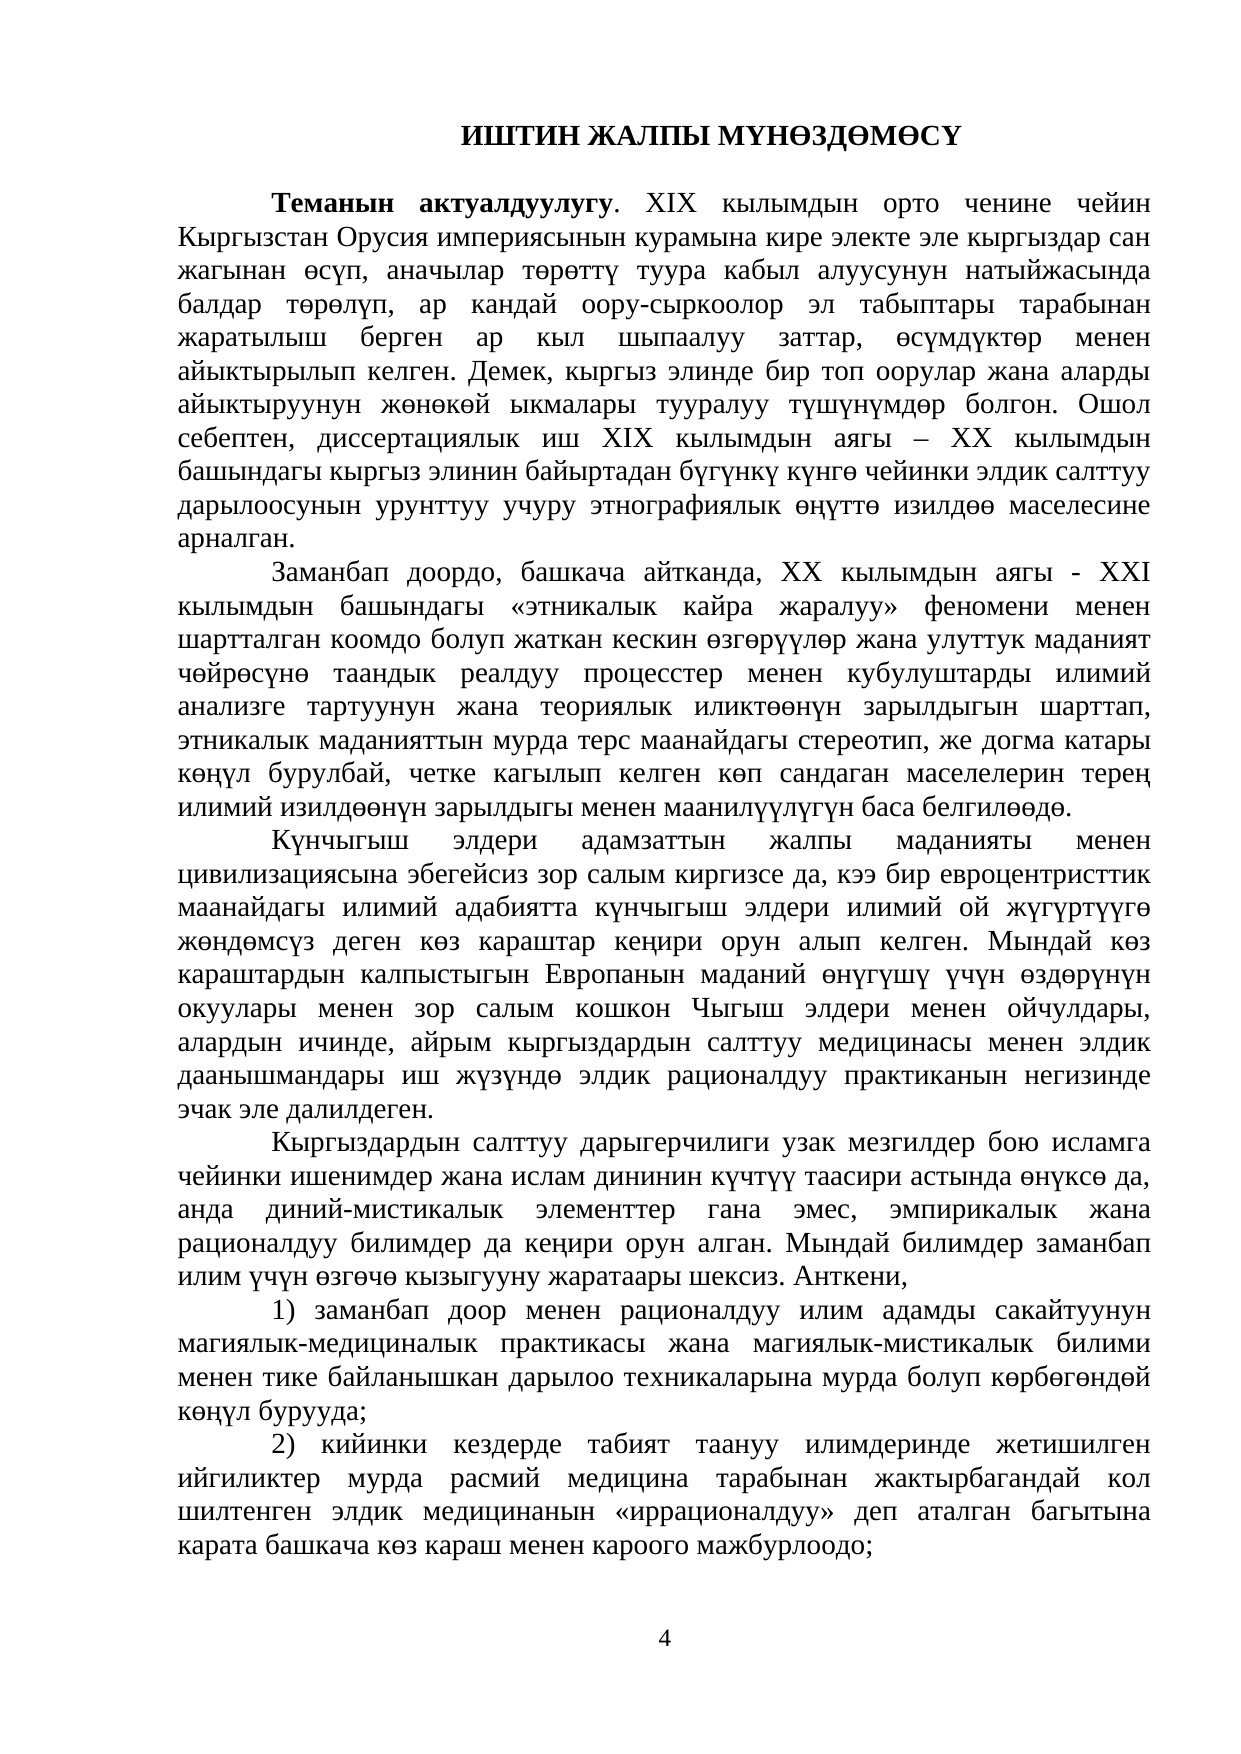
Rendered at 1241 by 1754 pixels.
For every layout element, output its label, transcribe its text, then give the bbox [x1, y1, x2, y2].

text ИШТИН ЖАЛПЫ МҮНӨЗДӨМӨСҮ [177, 118, 1152, 152]
text Заманбап доордо, башкача айтканда, ХХ кылымдын аягы - ХХI кылымдын башындагы «этникалык кайра жаралуу» феномени менен шартталган коомдо болуп жаткан кескин өзгөрүүлөр жана улуттук маданият чөйрөсүнө таандык реалдуу процесстер менен кубулуштарды илимий анализге тартуунун жана теориялык иликтөөнүн зарылдыгын шарттап, этникалык маданияттын мурда терс маанайдагы стереотип, же догма катары көңүл бурулбай, четке кагылып келген көп сандаган маселелерин терең илимий изилдөөнүн зарылдыгы менен маанилүүлүгүн баса белгилөөдө. [177, 554, 1152, 822]
text 1) заманбап доор менен рационалдуу илим адамды сакайтуунун магиялык-медициналык практикасы жана магиялык-мистикалык билими менен тике байланышкан дарылоо техникаларына мурда болуп көрбөгөндөй көңүл бурууда; [177, 1292, 1152, 1426]
text Кыргыздардын салттуу дарыгерчилиги узак мезгилдер бою исламга чейинки ишенимдер жана ислам дининин күчтүү таасири астында өнүксө да, анда диний-мистикалык элементтер гана эмес, эмпирикалык жана рационалдуу билимдер да кеңири орун алган. Мындай билимдер заманбап илим үчүн өзгөчө кызыгууну жаратаары шексиз. Анткени, [177, 1124, 1152, 1292]
text 2) кийинки кездерде табият таануу илимдеринде жетишилген ийгиликтер мурда расмий медицина тарабынан жактырбагандай кол шилтенген элдик медицинанын «иррационалдуу» деп аталган багытына карата башкача көз караш менен кароого мажбурлоодо; [177, 1426, 1152, 1560]
text Күнчыгыш элдери адамзаттын жалпы маданияты менен цивилизациясына эбегейсиз зор салым киргизсе да, кээ бир евроцентристтик маанайдагы илимий адабиятта күнчыгыш элдери илимий ой жүгүртүүгө жөндөмсүз деген көз караштар кеңири орун алып келген. Мындай көз караштардын калпыстыгын Европанын маданий өнүгүшү үчүн өздөрүнүн окуулары менен зор салым кошкон Чыгыш элдери менен ойчулдары, алардын ичинде, айрым кыргыздардын салттуу медицинасы менен элдик даанышмандары иш жүзүндө элдик рационалдуу практиканын негизинде эчак эле далилдеген. [177, 822, 1152, 1124]
text Теманын актуалдуулугу. ХIХ кылымдын орто ченине чейин Кыргызстан Орусия империясынын курамына кире электе эле кыргыздар сан жагынан өсүп, аначылар төрөттү туура кабыл алуусунун натыйжасында балдар төрөлүп, ар кандай оору-сыркоолор эл табыптары тарабынан жаратылыш берген ар кыл шыпаалуу заттар, өсүмдүктөр менен айыктырылып келген. Демек, кыргыз элинде бир топ оорулар жана аларды айыктыруунун жөнөкөй ыкмалары тууралуу түшүнүмдөр болгон. Ошол себептен, диссертациялык иш ХIХ кылымдын аягы – ХХ кылымдын башындагы кыргыз элинин байыртадан бүгүнкү күнгө чейинки элдик салттуу дарылоосунын урунттуу учуру этнографиялык өңүттө изилдөө маселесине арналган. [177, 185, 1152, 554]
